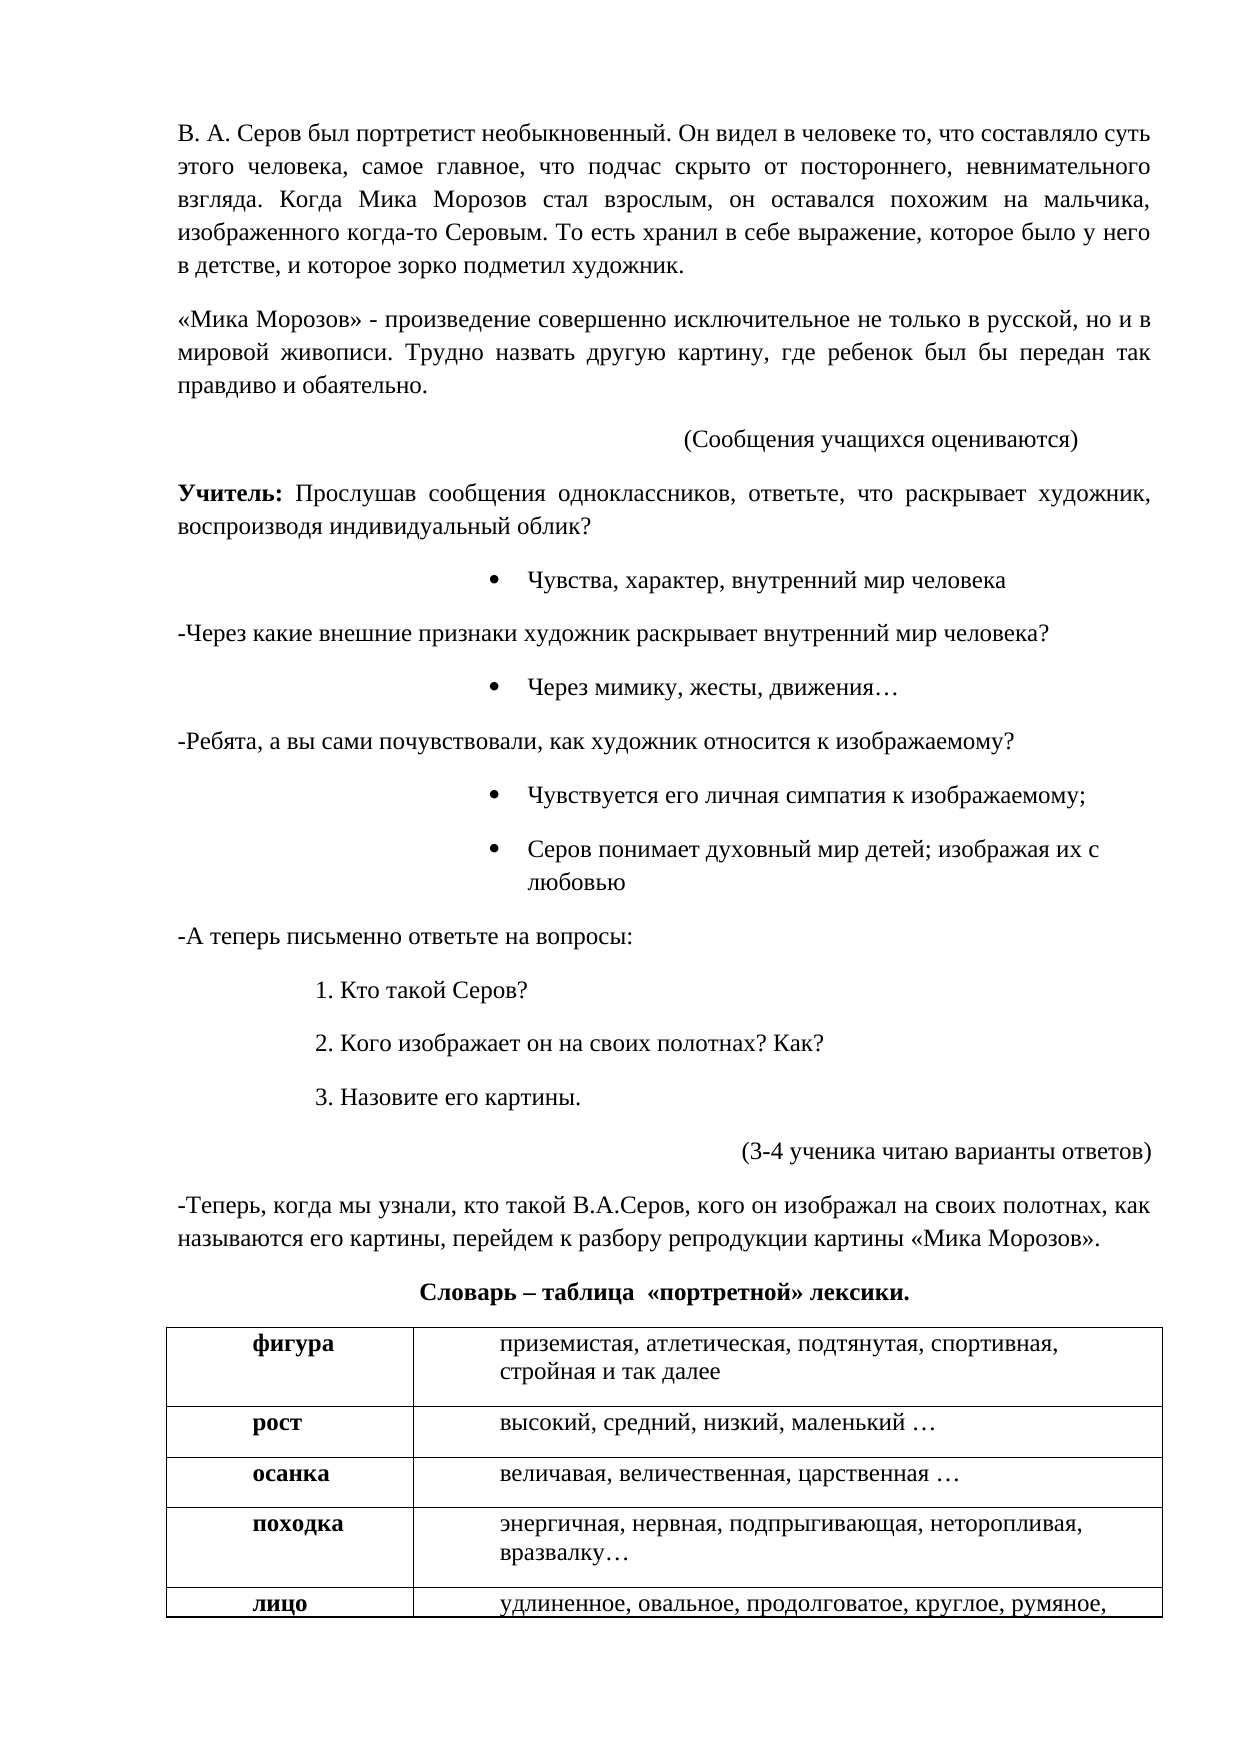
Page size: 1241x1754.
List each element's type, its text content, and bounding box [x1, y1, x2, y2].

table_cell высокий, средний, низкий, маленький … [414, 1407, 1162, 1457]
text -А теперь письменно ответьте на вопросы: [177, 921, 1152, 949]
text Учитель: Прослушав сообщения одноклассников, ответьте, что раскрывает художник, воспроизводя индивидуальный облик? [177, 478, 1152, 539]
text (Сообщения учащихся оцениваются) [177, 424, 1152, 453]
text В. А. Серов был портретист необыкновенный. Он видел в человеке то, что составляло суть этого человека, самое главное, что подчас скрыто от постороннего, невнимательного взгляда. Когда Мика Морозов стал взрослым, он оставался похожим на мальчика, изображенного когда-то Серовым. То есть хранил в себе выражение, которое было у него в детстве, и которое зорко подметил художник. [177, 118, 1152, 279]
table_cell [414, 1588, 1162, 1616]
table_cell энергичная, нервная, подпрыгивающая, неторопливая, вразвалку… [414, 1508, 1162, 1587]
list Через мимику, жесты, движения… [490, 672, 1152, 701]
table_header фигура [167, 1328, 413, 1406]
text «Мика Морозов» - произведение совершенно исключительное не только в русской, но и в мировой живописи. Трудно назвать другую картину, где ребенок был бы передан так правдиво и обаятельно. [177, 304, 1152, 399]
list Серов понимает духовный мир детей; изображая их с любовью [490, 834, 1152, 896]
list Чувствуется его личная симпатия к изображаемому; [490, 780, 1152, 809]
text -Теперь, когда мы узнали, кто такой В.А.Серов, кого он изображал на своих полотнах, как называются его картины, перейдем к разбору репродукции картины «Мика Морозов». [177, 1190, 1152, 1252]
text (3-4 ученика читаю варианты ответов) [177, 1136, 1152, 1165]
list Чувства, характер, внутренний мир человека [490, 565, 1152, 593]
table_cell осанка [167, 1458, 413, 1507]
table_header приземистая, атлетическая, подтянутая, спортивная, стройная и так далее [414, 1328, 1162, 1406]
text -Ребята, а вы сами почувствовали, как художник относится к изображаемому? [177, 726, 1152, 755]
table_cell лицо [167, 1588, 413, 1616]
table_cell рост [167, 1407, 413, 1457]
text 1. Кто такой Серов? [177, 975, 1152, 1003]
text 3. Назовите его картины. [177, 1082, 1152, 1111]
text -Через какие внешние признаки художник раскрывает внутренний мир человека? [177, 618, 1152, 647]
text Словарь – таблица «портретной» лексики. [177, 1277, 1152, 1306]
text 2. Кого изображает он на своих полотнах? Как? [177, 1028, 1152, 1057]
table_cell походка [167, 1508, 413, 1587]
table_cell величавая, величественная, царственная … [414, 1458, 1162, 1507]
